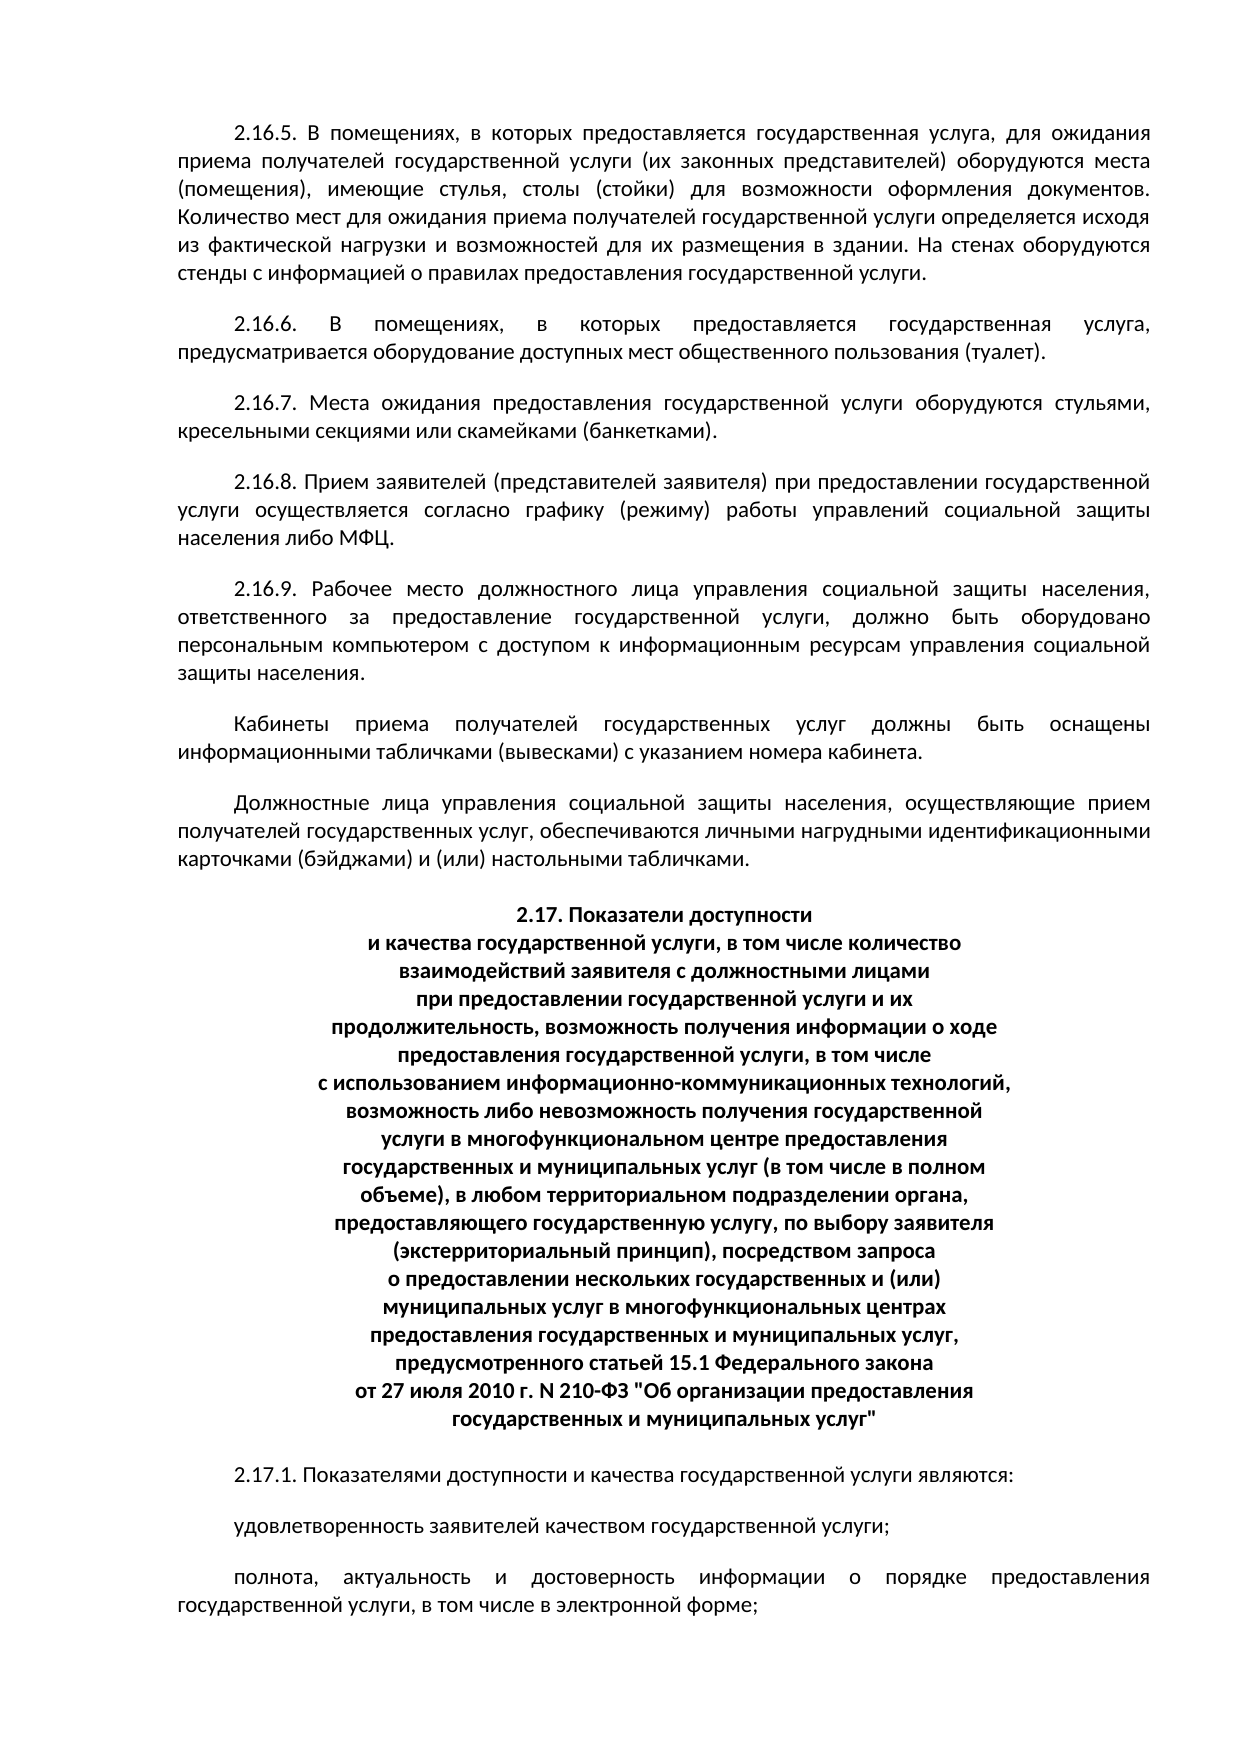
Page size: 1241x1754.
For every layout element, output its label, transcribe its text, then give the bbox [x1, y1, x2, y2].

title о предоставлении нескольких государственных и (или) [177, 1264, 1152, 1292]
title 2.17. Показатели доступности [177, 900, 1152, 928]
title государственных и муниципальных услуг" [177, 1404, 1152, 1432]
title услуги в многофункциональном центре предоставления [177, 1124, 1152, 1152]
title предоставляющего государственную услугу, по выбору заявителя [177, 1208, 1152, 1236]
text 2.17.1. Показателями доступности и качества государственной услуги являются: [177, 1461, 1152, 1488]
title с использованием информационно-коммуникационных технологий, [177, 1068, 1152, 1096]
text удовлетворенность заявителей качеством государственной услуги; [177, 1511, 1152, 1539]
title муниципальных услуг в многофункциональных центрах [177, 1292, 1152, 1320]
text 2.16.8. Прием заявителей (представителей заявителя) при предоставлении государственной услуги осуществляется согласно графику (режиму) работы управлений социальной защиты населения либо МФЦ. [177, 467, 1152, 551]
title объеме), в любом территориальном подразделении органа, [177, 1180, 1152, 1208]
text 2.16.9. Рабочее место должностного лица управления социальной защиты населения, ответственного за предоставление государственной услуги, должно быть оборудовано персональным компьютером с доступом к информационным ресурсам управления социальной защиты населения. [177, 574, 1152, 686]
text 2.16.7. Места ожидания предоставления государственной услуги оборудуются стульями, кресельными секциями или скамейками (банкетками). [177, 388, 1152, 444]
title государственных и муниципальных услуг (в том числе в полном [177, 1152, 1152, 1180]
text полнота, актуальность и достоверность информации о порядке предоставления государственной услуги, в том числе в электронной форме; [177, 1562, 1152, 1618]
title взаимодействий заявителя с должностными лицами [177, 956, 1152, 984]
title предоставления государственной услуги, в том числе [177, 1040, 1152, 1068]
text Кабинеты приема получателей государственных услуг должны быть оснащены информационными табличками (вывесками) с указанием номера кабинета. [177, 709, 1152, 765]
text 2.16.5. В помещениях, в которых предоставляется государственная услуга, для ожидания приема получателей государственной услуги (их законных представителей) оборудуются места (помещения), имеющие стулья, столы (стойки) для возможности оформления документов. Количество мест для ожидания приема получателей государственной услуги определяется исходя из фактической нагрузки и возможностей для их размещения в здании. На стенах оборудуются стенды с информацией о правилах предоставления государственной услуги. [177, 118, 1152, 286]
title от 27 июля 2010 г. N 210-ФЗ "Об организации предоставления [177, 1376, 1152, 1404]
title при предоставлении государственной услуги и их [177, 984, 1152, 1012]
title (экстерриториальный принцип), посредством запроса [177, 1236, 1152, 1264]
title предусмотренного статьей 15.1 Федерального закона [177, 1348, 1152, 1376]
title и качества государственной услуги, в том числе количество [177, 928, 1152, 956]
text 2.16.6. В помещениях, в которых предоставляется государственная услуга, предусматривается оборудование доступных мест общественного пользования (туалет). [177, 309, 1152, 365]
title предоставления государственных и муниципальных услуг, [177, 1320, 1152, 1348]
title продолжительность, возможность получения информации о ходе [177, 1012, 1152, 1040]
title возможность либо невозможность получения государственной [177, 1096, 1152, 1124]
text Должностные лица управления социальной защиты населения, осуществляющие прием получателей государственных услуг, обеспечиваются личными нагрудными идентификационными карточками (бэйджами) и (или) настольными табличками. [177, 788, 1152, 872]
